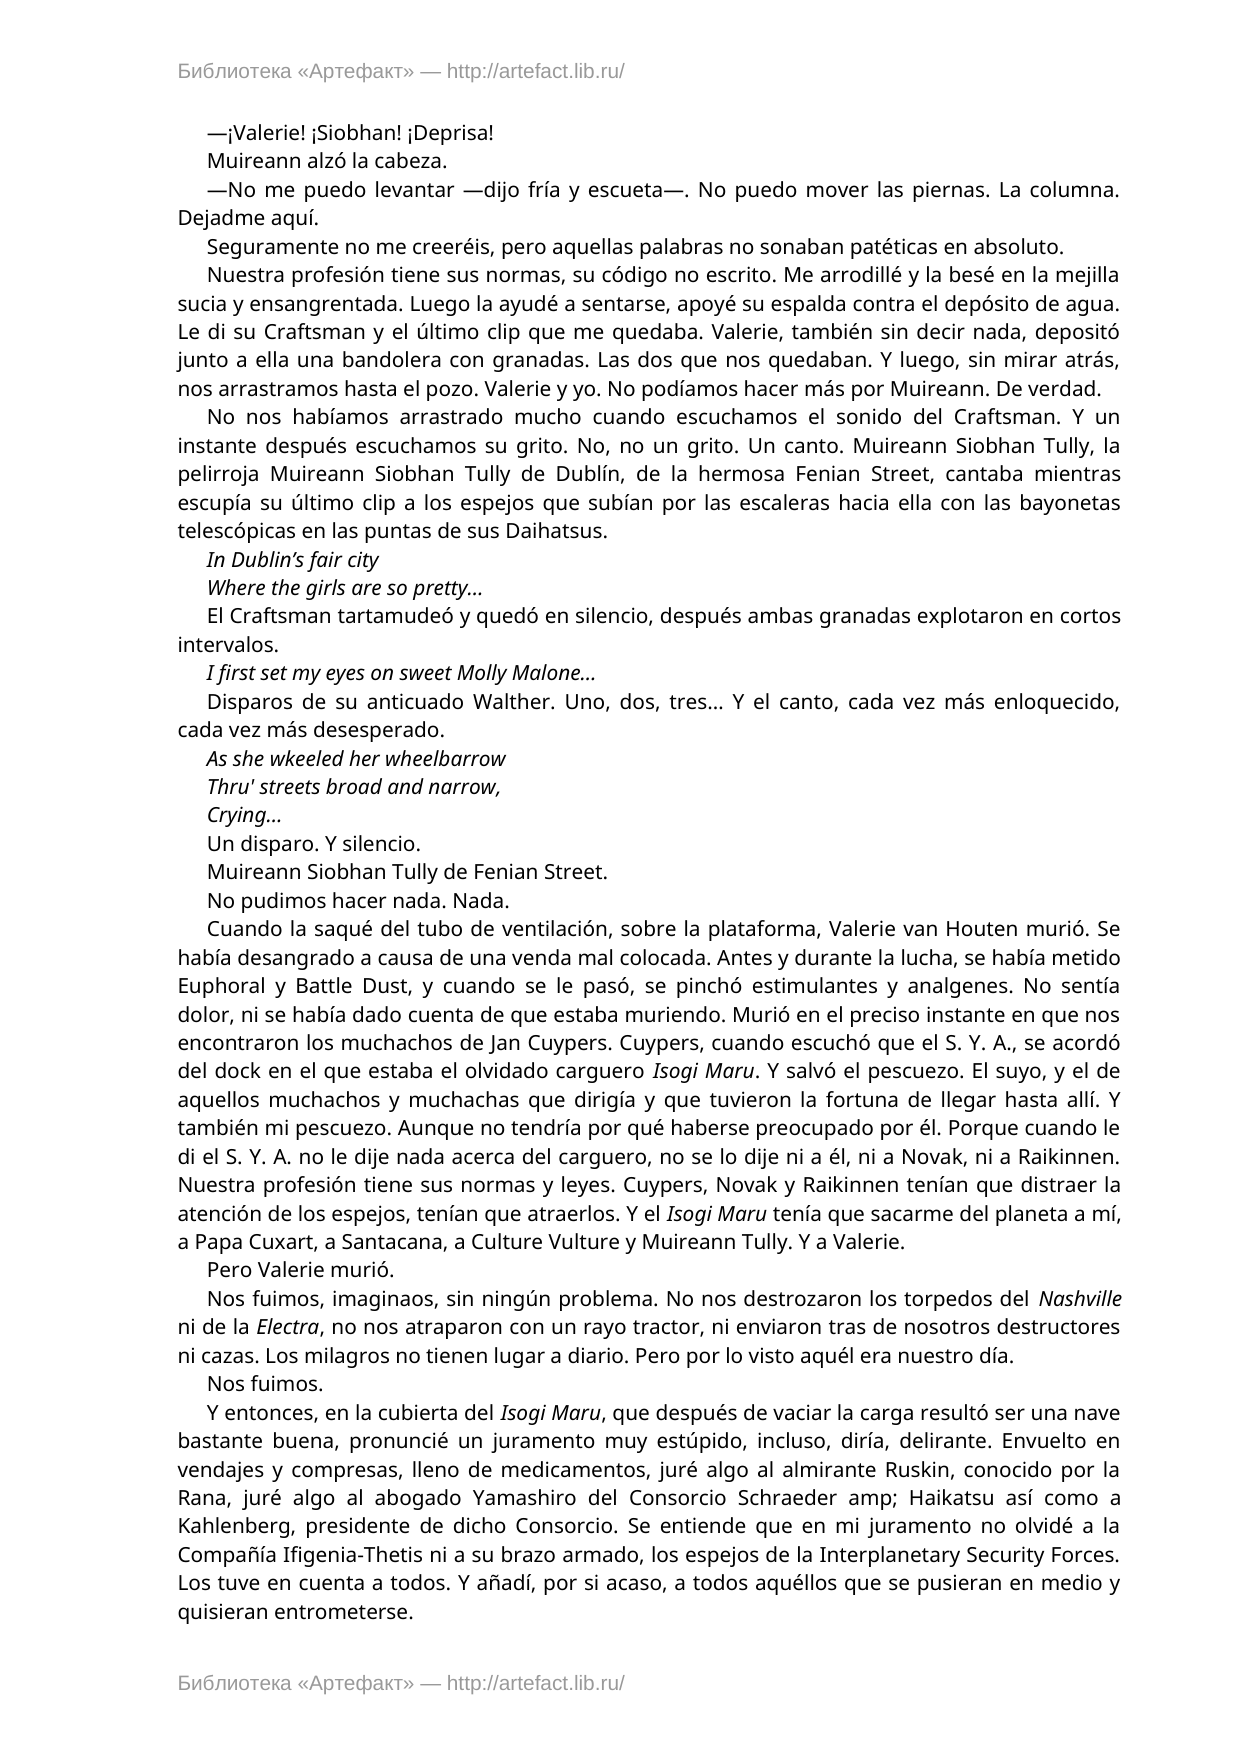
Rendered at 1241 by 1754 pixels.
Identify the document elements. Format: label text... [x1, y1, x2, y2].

text Y entonces, en la cubierta del Isogi Maru, que después de vaciar la carga resultó ser una nave bastante buena, pronuncié un juramento muy estúpido, incluso, diría, delirante. Envuelto en vendajes y compresas, lleno de medicamentos, juré algo al almirante Ruskin, conocido por la Rana, juré algo al abogado Yamashiro del Consorcio Schraeder amp; Haikatsu así como a Kahlenberg, presidente de dicho Consorcio. Se entiende que en mi juramento no olvidé a la Compañía Ifigenia-Thetis ni a su brazo armado, los espejos de la Interplanetary Security Forces. Los tuve en cuenta a todos. Y añadí, por si acaso, a todos aquéllos que se pusieran en medio y quisieran entrometerse. [177, 1398, 1122, 1625]
text As she wkeeled her wheelbarrow [177, 744, 1122, 772]
text Where the girls are so pretty… [177, 573, 1122, 602]
text —No me puedo levantar —dijo fría y escueta—. No puedo mover las piernas. La columna. Dejadme aquí. [177, 175, 1122, 232]
text No pudimos hacer nada. Nada. [177, 886, 1122, 914]
text Un disparo. Y silencio. [177, 829, 1122, 857]
text No nos habíamos arrastrado mucho cuando escuchamos el sonido del Craftsman. Y un instante después escuchamos su grito. No, no un grito. Un canto. Muireann Siobhan Tully, la pelirroja Muireann Siobhan Tully de Dublín, de la hermosa Fenian Street, cantaba mientras escupía su último clip a los espejos que subían por las escaleras hacia ella con las bayonetas telescópicas en las puntas de sus Daihatsus. [177, 402, 1122, 545]
text Nos fuimos, imaginaos, sin ningún problema. No nos destrozaron los torpedos del Nashville ni de la Electra, no nos atraparon con un rayo tractor, ni enviaron tras de nosotros destructores ni cazas. Los milagros no tienen lugar a diario. Pero por lo visto aquél era nuestro día. [177, 1284, 1122, 1369]
text In Dublin’s fair city [177, 545, 1122, 573]
text Muireann Siobhan Tully de Fenian Street. [177, 857, 1122, 886]
text Nos fuimos. [177, 1369, 1122, 1398]
text Crying… [177, 801, 1122, 829]
text Pero Valerie murió. [177, 1256, 1122, 1284]
text —¡Valerie! ¡Siobhan! ¡Deprisa! [177, 118, 1122, 147]
text Muireann alzó la cabeza. [177, 147, 1122, 175]
text Disparos de su anticuado Walther. Uno, dos, tres… Y el canto, cada vez más enloquecido, cada vez más desesperado. [177, 687, 1122, 744]
text Thru' streets broad and narrow, [177, 772, 1122, 801]
text I first set my eyes on sweet Molly Malone… [177, 658, 1122, 687]
text Nuestra profesión tiene sus normas, su código no escrito. Me arrodillé y la besé en la mejilla sucia y ensangrentada. Luego la ayudé a sentarse, apoyé su espalda contra el depósito de agua. Le di su Craftsman y el último clip que me quedaba. Valerie, también sin decir nada, depositó junto a ella una bandolera con granadas. Las dos que nos quedaban. Y luego, sin mirar atrás, nos arrastramos hasta el pozo. Valerie y yo. No podíamos hacer más por Muireann. De verdad. [177, 260, 1122, 402]
text Seguramente no me creeréis, pero aquellas palabras no sonaban patéticas en absoluto. [177, 232, 1122, 260]
text Cuando la saqué del tubo de ventilación, sobre la plataforma, Valerie van Houten murió. Se había desangrado a causa de una venda mal colocada. Antes y durante la lucha, se había metido Euphoral y Battle Dust, y cuando se le pasó, se pinchó estimulantes y analgenes. No sentía dolor, ni se había dado cuenta de que estaba muriendo. Murió en el preciso instante en que nos encontraron los muchachos de Jan Cuypers. Cuypers, cuando escuchó que el S. Y. A., se acordó del dock en el que estaba el olvidado carguero Isogi Maru. Y salvó el pescuezo. El suyo, y el de aquellos muchachos y muchachas que dirigía y que tuvieron la fortuna de llegar hasta allí. Y también mi pescuezo. Aunque no tendría por qué haberse preocupado por él. Porque cuando le di el S. Y. A. no le dije nada acerca del carguero, no se lo dije ni a él, ni a Novak, ni a Raikinnen. Nuestra profesión tiene sus normas y leyes. Cuypers, Novak y Raikinnen tenían que distraer la atención de los espejos, tenían que atraerlos. Y el Isogi Maru tenía que sacarme del planeta a mí, a Papa Cuxart, a Santacana, a Culture Vulture y Muireann Tully. Y a Valerie. [177, 914, 1122, 1256]
text El Craftsman tartamudeó y quedó en silencio, después ambas granadas explotaron en cortos intervalos. [177, 602, 1122, 658]
